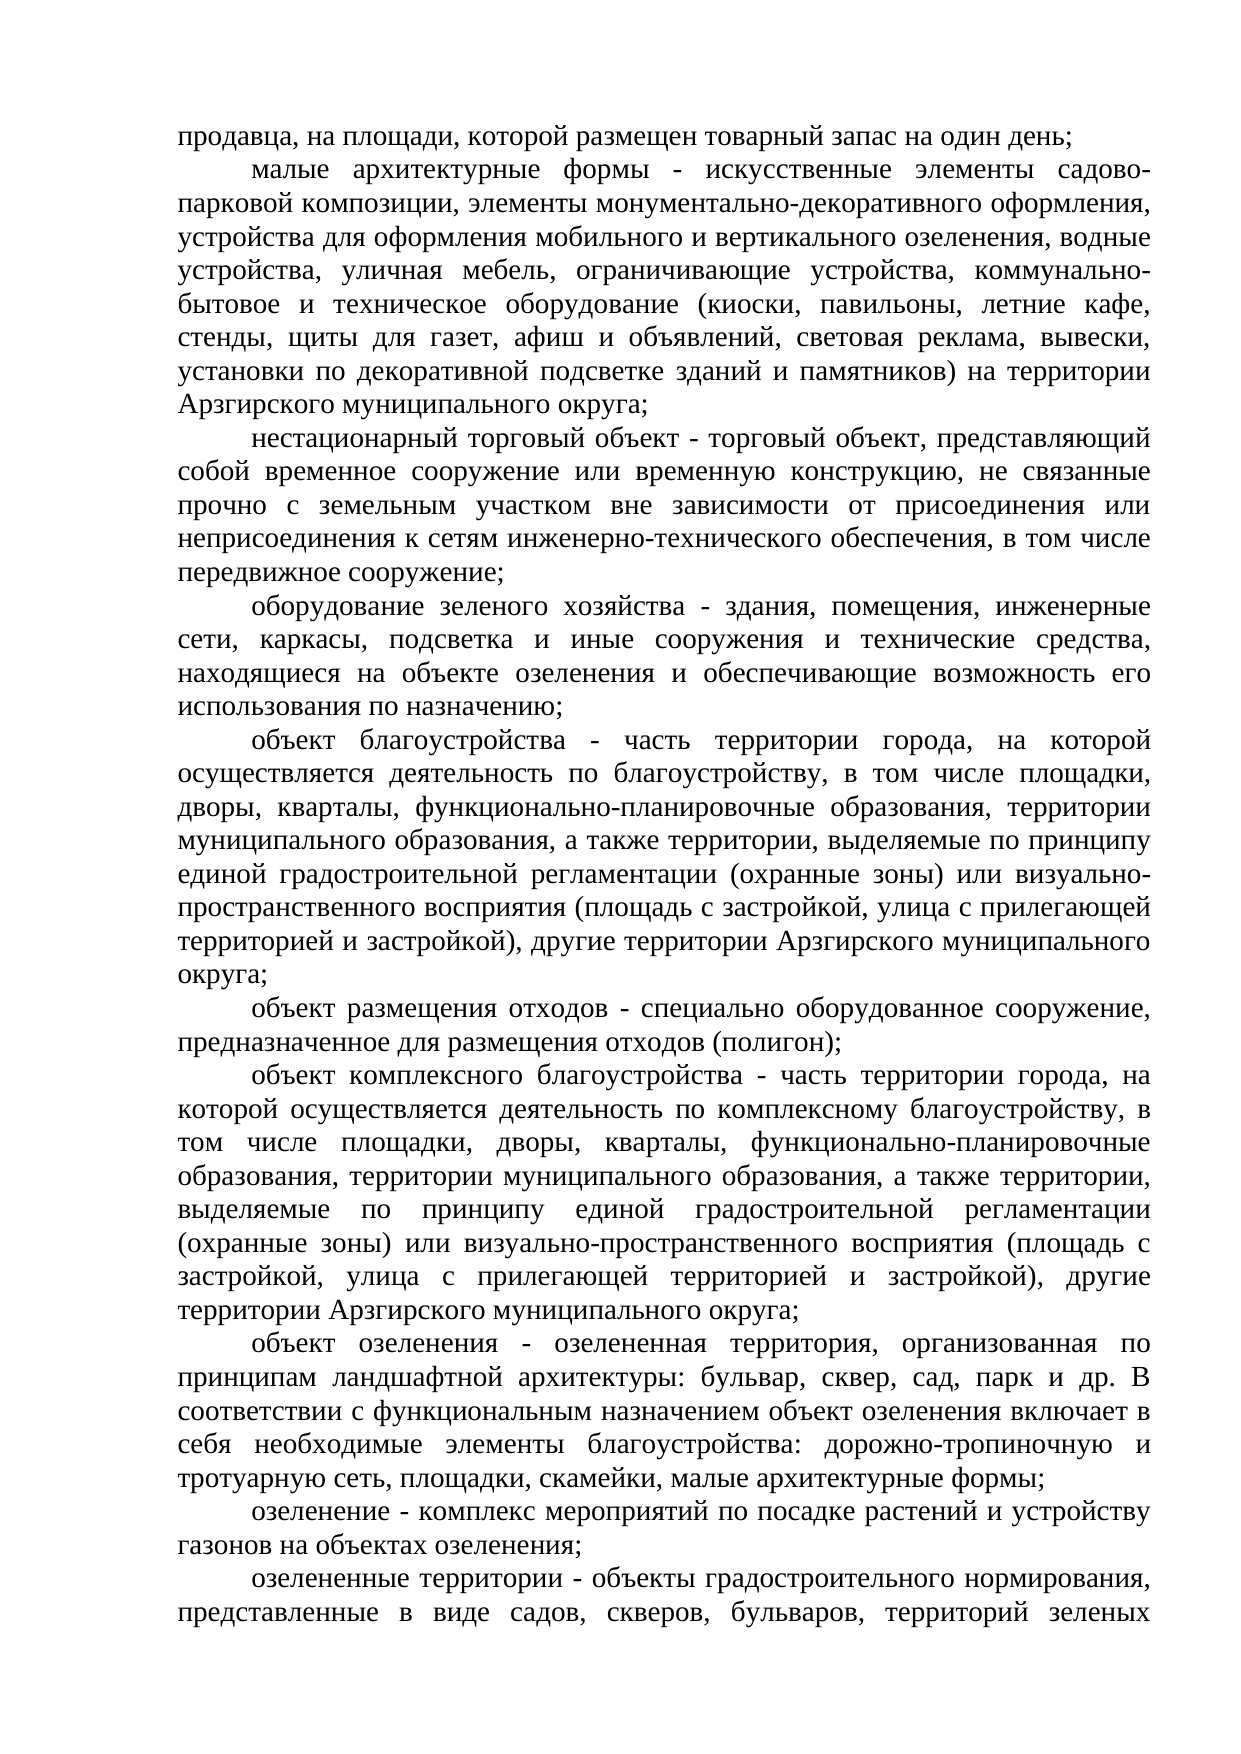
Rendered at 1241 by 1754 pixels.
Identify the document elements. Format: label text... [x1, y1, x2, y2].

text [177, 118, 1152, 152]
text объект озеленения - озелененная территория, организованная по принципам ландшафтной архитектуры: бульвар, сквер, сад, парк и др. В соответствии с функциональным назначением объект озеленения включает в себя необходимые элементы благоустройства: дорожно-тропиночную и тротуарную сеть, площадки, скамейки, малые архитектурные формы; [177, 1326, 1152, 1493]
text озеленение - комплекс мероприятий по посадке растений и устройству газонов на объектах озеленения; [177, 1493, 1152, 1560]
text объект размещения отходов - специально оборудованное сооружение, предназначенное для размещения отходов (полигон); [177, 990, 1152, 1057]
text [177, 1560, 1152, 1627]
text объект комплексного благоустройства - часть территории города, на которой осуществляется деятельность по комплексному благоустройству, в том числе площадки, дворы, кварталы, функционально-планировочные образования, территории муниципального образования, а также территории, выделяемые по принципу единой градостроительной регламентации (охранные зоны) или визуально-пространственного восприятия (площадь с застройкой, улица с прилегающей территорией и застройкой), другие территории Арзгирского муниципального округа; [177, 1057, 1152, 1326]
text малые архитектурные формы - искусственные элементы садово-парковой композиции, элементы монументально-декоративного оформления, устройства для оформления мобильного и вертикального озеленения, водные устройства, уличная мебель, ограничивающие устройства, коммунально-бытовое и техническое оборудование (киоски, павильоны, летние кафе, стенды, щиты для газет, афиш и объявлений, световая реклама, вывески, установки по декоративной подсветке зданий и памятников) на территории Арзгирского муниципального округа; [177, 152, 1152, 420]
text объект благоустройства - часть территории города, на которой осуществляется деятельность по благоустройству, в том числе площадки, дворы, кварталы, функционально-планировочные образования, территории муниципального образования, а также территории, выделяемые по принципу единой градостроительной регламентации (охранные зоны) или визуально-пространственного восприятия (площадь с застройкой, улица с прилегающей территорией и застройкой), другие территории Арзгирского муниципального округа; [177, 722, 1152, 990]
text нестационарный торговый объект - торговый объект, представляющий собой временное сооружение или временную конструкцию, не связанные прочно с земельным участком вне зависимости от присоединения или неприсоединения к сетям инженерно-технического обеспечения, в том числе передвижное сооружение; [177, 420, 1152, 588]
text оборудование зеленого хозяйства - здания, помещения, инженерные сети, каркасы, подсветка и иные сооружения и технические средства, находящиеся на объекте озеленения и обеспечивающие возможность его использования по назначению; [177, 588, 1152, 722]
